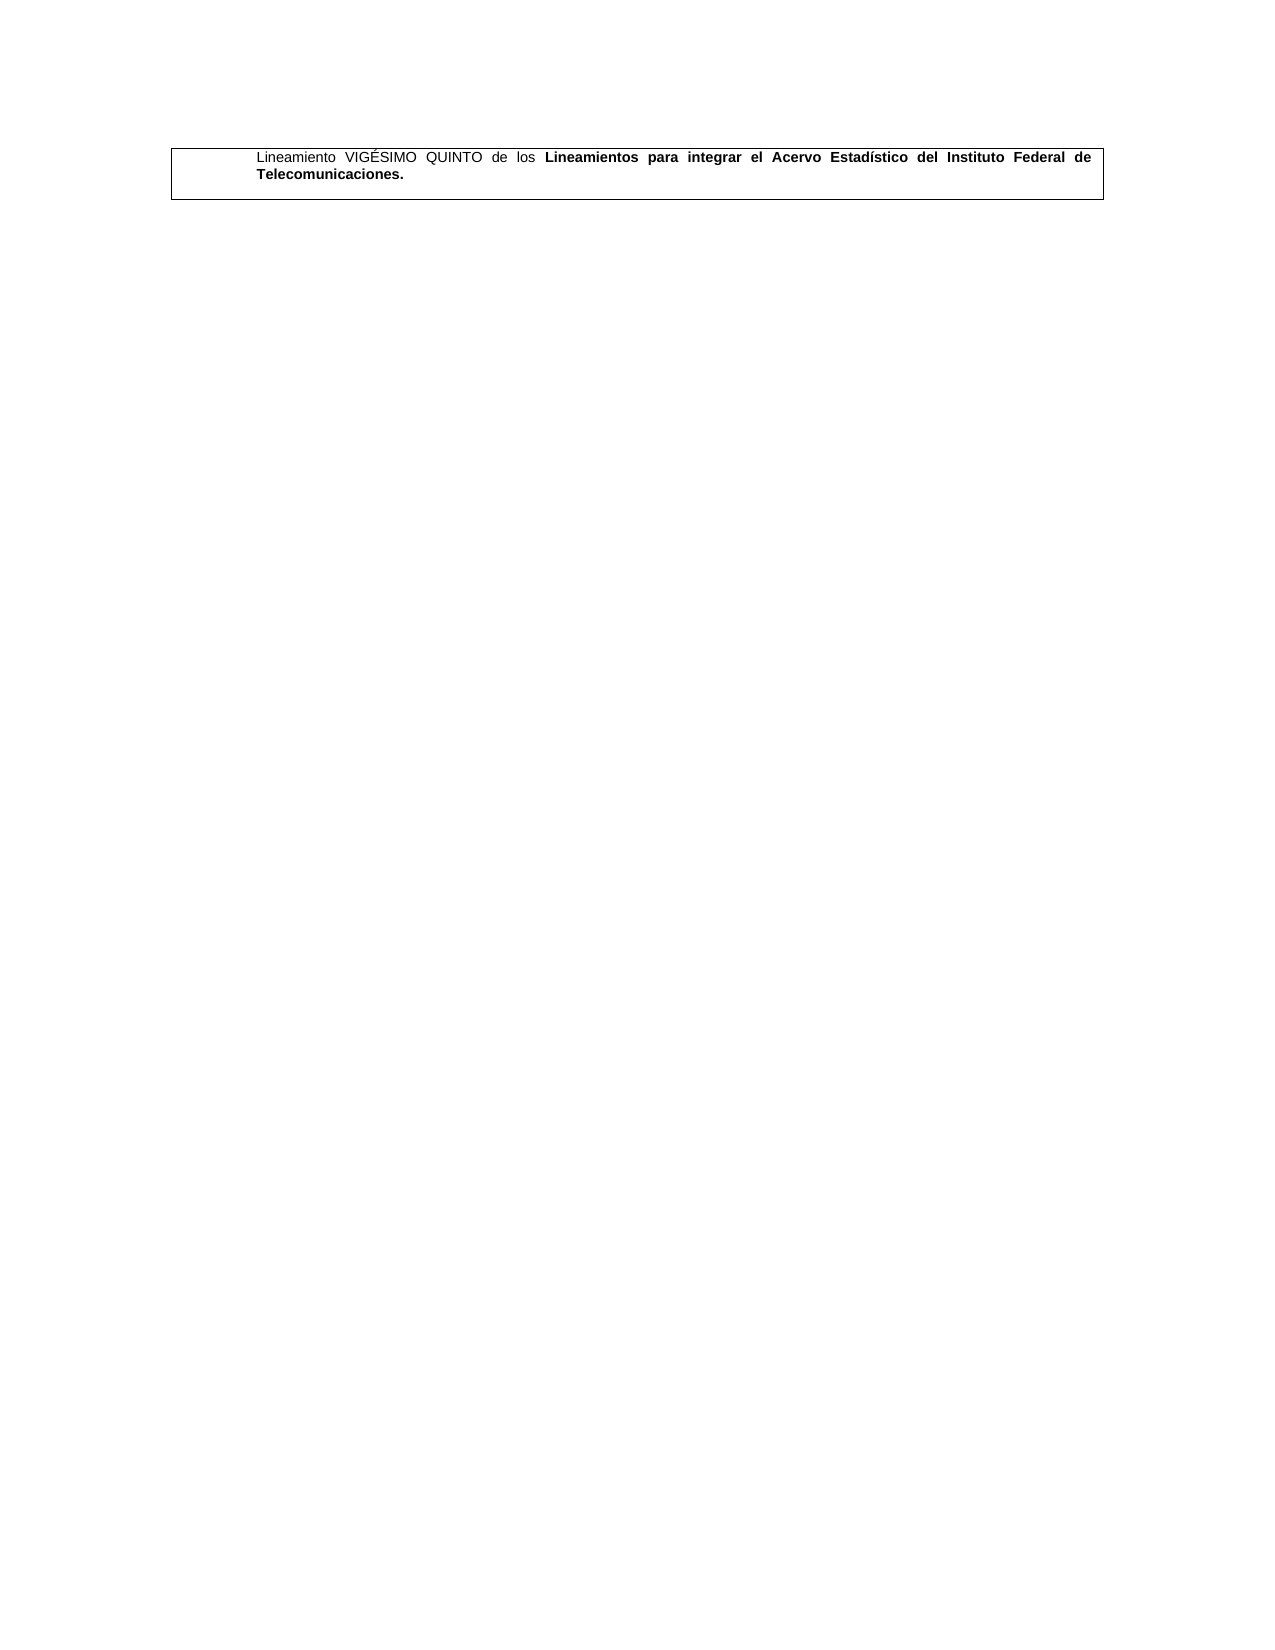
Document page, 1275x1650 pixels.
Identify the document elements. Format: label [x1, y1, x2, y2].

table_cell [172, 149, 1103, 199]
